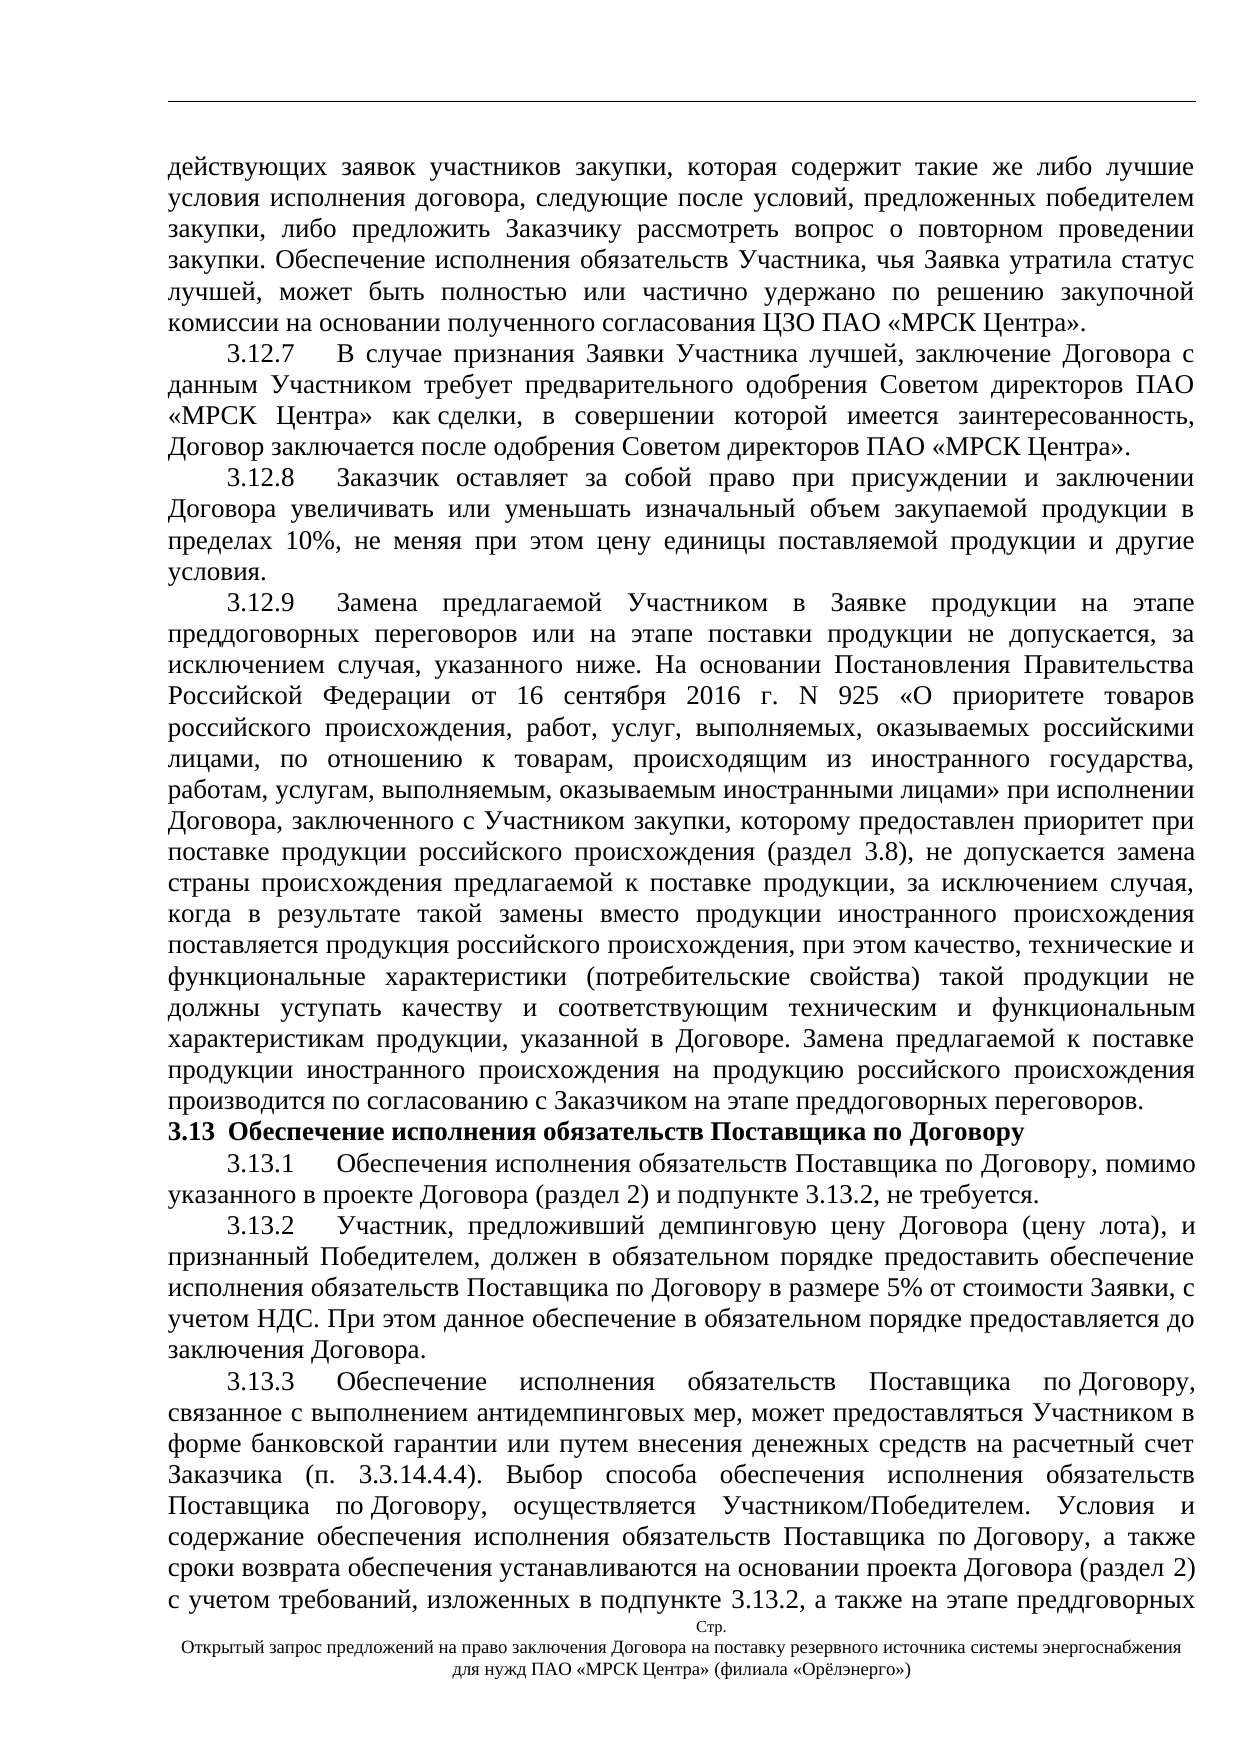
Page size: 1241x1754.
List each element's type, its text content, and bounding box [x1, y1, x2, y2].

list Заказчик оставляет за собой право при присуждении и заключении Договора увеличивать или уменьшать изначальный объем закупаемой продукции в пределах 10%, не меняя при этом цену единицы поставляемой продукции и другие условия. [168, 461, 1196, 586]
list Обеспечения исполнения обязательств Поставщика по Договору, помимо указанного в проекте Договора (раздел 2) и подпункте 3.13.2, не требуется. [168, 1147, 1196, 1209]
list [168, 150, 1196, 337]
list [168, 1365, 1196, 1614]
subtitle Обеспечение исполнения обязательств Поставщика по Договору [168, 1116, 1196, 1147]
list Участник, предложивший демпинговую цену Договора (цену лота), и признанный Победителем, должен в обязательном порядке предоставить обеспечение исполнения обязательств Поставщика по Договору в размере 5% от стоимости Заявки, с учетом НДС. При этом данное обеспечение в обязательном порядке предоставляется до заключения Договора. [168, 1209, 1196, 1365]
list В случае признания Заявки Участника лучшей, заключение Договора с данным Участником требует предварительного одобрения Советом директоров ПАО «МРСК Центра» как сделки, в совершении которой имеется заинтересованность, Договор заключается после одобрения Советом директоров ПАО «МРСК Центра». [168, 337, 1196, 461]
list Замена предлагаемой Участником в Заявке продукции на этапе преддоговорных переговоров или на этапе поставки продукции не допускается, за исключением случая, указанного ниже. На основании Постановления Правительства Российской Федерации от 16 сентября 2016 г. N 925 «О приоритете товаров российского происхождения, работ, услуг, выполняемых, оказываемых российскими лицами, по отношению к товарам, происходящим из иностранного государства, работам, услугам, выполняемым, оказываемым иностранными лицами» при исполнении Договора, заключенного с Участником закупки, которому предоставлен приоритет при поставке продукции российского происхождения (раздел 3.8), не допускается замена страны происхождения предлагаемой к поставке продукции, за исключением случая, когда в результате такой замены вместо продукции иностранного происхождения поставляется продукция российского происхождения, при этом качество, технические и функциональные характеристики (потребительские свойства) такой продукции не должны уступать качеству и соответствующим техническим и функциональным характеристикам продукции, указанной в Договоре. Замена предлагаемой к поставке продукции иностранного происхождения на продукцию российского происхождения производится по согласованию с Заказчиком на этапе преддоговорных переговоров. [168, 586, 1196, 1116]
